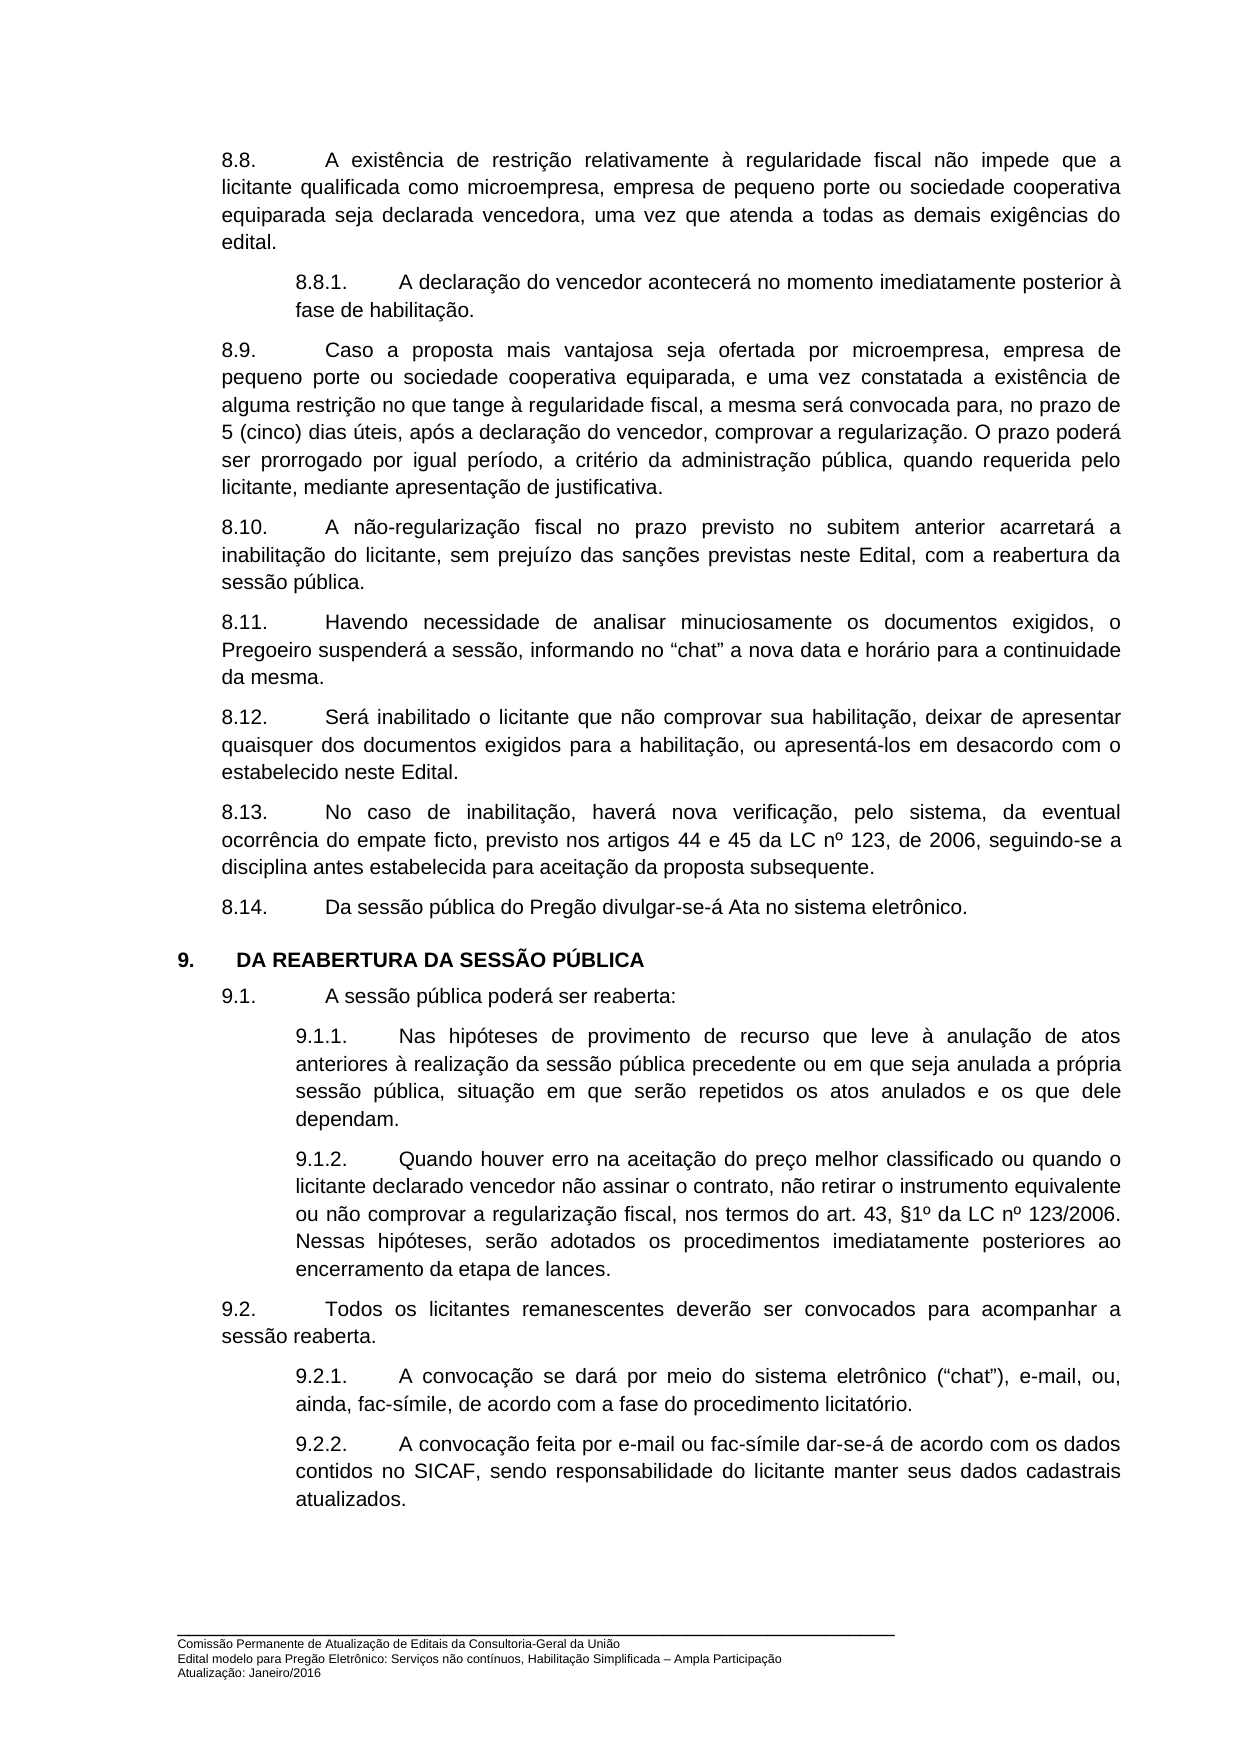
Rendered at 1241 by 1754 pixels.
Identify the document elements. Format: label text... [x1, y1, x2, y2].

list Da sessão pública do Pregão divulgar-se-á Ata no sistema eletrônico. [221, 895, 1122, 919]
list Quando houver erro na aceitação do preço melhor classificado ou quando o licitante declarado vencedor não assinar o contrato, não retirar o instrumento equivalente ou não comprovar a regularização fiscal, nos termos do art. 43, §1º da LC nº 123/2006. Nessas hipóteses, serão adotados os procedimentos imediatamente posteriores ao encerramento da etapa de lances. [295, 1147, 1122, 1281]
list Havendo necessidade de analisar minuciosamente os documentos exigidos, o Pregoeiro suspenderá a sessão, informando no “chat” a nova data e horário para a continuidade da mesma. [221, 610, 1122, 689]
list Todos os licitantes remanescentes deverão ser convocados para acompanhar a sessão reaberta. [221, 1297, 1122, 1348]
list Caso a proposta mais vantajosa seja ofertada por microempresa, empresa de pequeno porte ou sociedade cooperativa equiparada, e uma vez constatada a existência de alguma restrição no que tange à regularidade fiscal, a mesma será convocada para, no prazo de 5 (cinco) dias úteis, após a declaração do vencedor, comprovar a regularização. O prazo poderá ser prorrogado por igual período, a critério da administração pública, quando requerida pelo licitante, mediante apresentação de justificativa. [221, 338, 1122, 499]
list A convocação se dará por meio do sistema eletrônico (“chat”), e-mail, ou, ainda, fac-símile, de acordo com a fase do procedimento licitatório. [295, 1364, 1122, 1416]
list A declaração do vencedor acontecerá no momento imediatamente posterior à fase de habilitação. [295, 270, 1122, 322]
list A sessão pública poderá ser reaberta: [221, 984, 1122, 1008]
list Será inabilitado o licitante que não comprovar sua habilitação, deixar de apresentar quaisquer dos documentos exigidos para a habilitação, ou apresentá-los em desacordo com o estabelecido neste Edital. [221, 705, 1122, 784]
list DA REABERTURA DA SESSÃO PÚBLICA [177, 948, 1122, 972]
list A não-regularização fiscal no prazo previsto no subitem anterior acarretará a inabilitação do licitante, sem prejuízo das sanções previstas neste Edital, com a reabertura da sessão pública. [221, 515, 1122, 594]
list A existência de restrição relativamente à regularidade fiscal não impede que a licitante qualificada como microempresa, empresa de pequeno porte ou sociedade cooperativa equiparada seja declarada vencedora, uma vez que atenda a todas as demais exigências do edital. [221, 148, 1122, 254]
list No caso de inabilitação, haverá nova verificação, pelo sistema, da eventual ocorrência do empate ficto, previsto nos artigos 44 e 45 da LC nº 123, de 2006, seguindo-se a disciplina antes estabelecida para aceitação da proposta subsequente. [221, 800, 1122, 879]
list A convocação feita por e-mail ou fac-símile dar-se-á de acordo com os dados contidos no SICAF, sendo responsabilidade do licitante manter seus dados cadastrais atualizados. [295, 1432, 1122, 1511]
list Nas hipóteses de provimento de recurso que leve à anulação de atos anteriores à realização da sessão pública precedente ou em que seja anulada a própria sessão pública, situação em que serão repetidos os atos anulados e os que dele dependam. [295, 1024, 1122, 1131]
